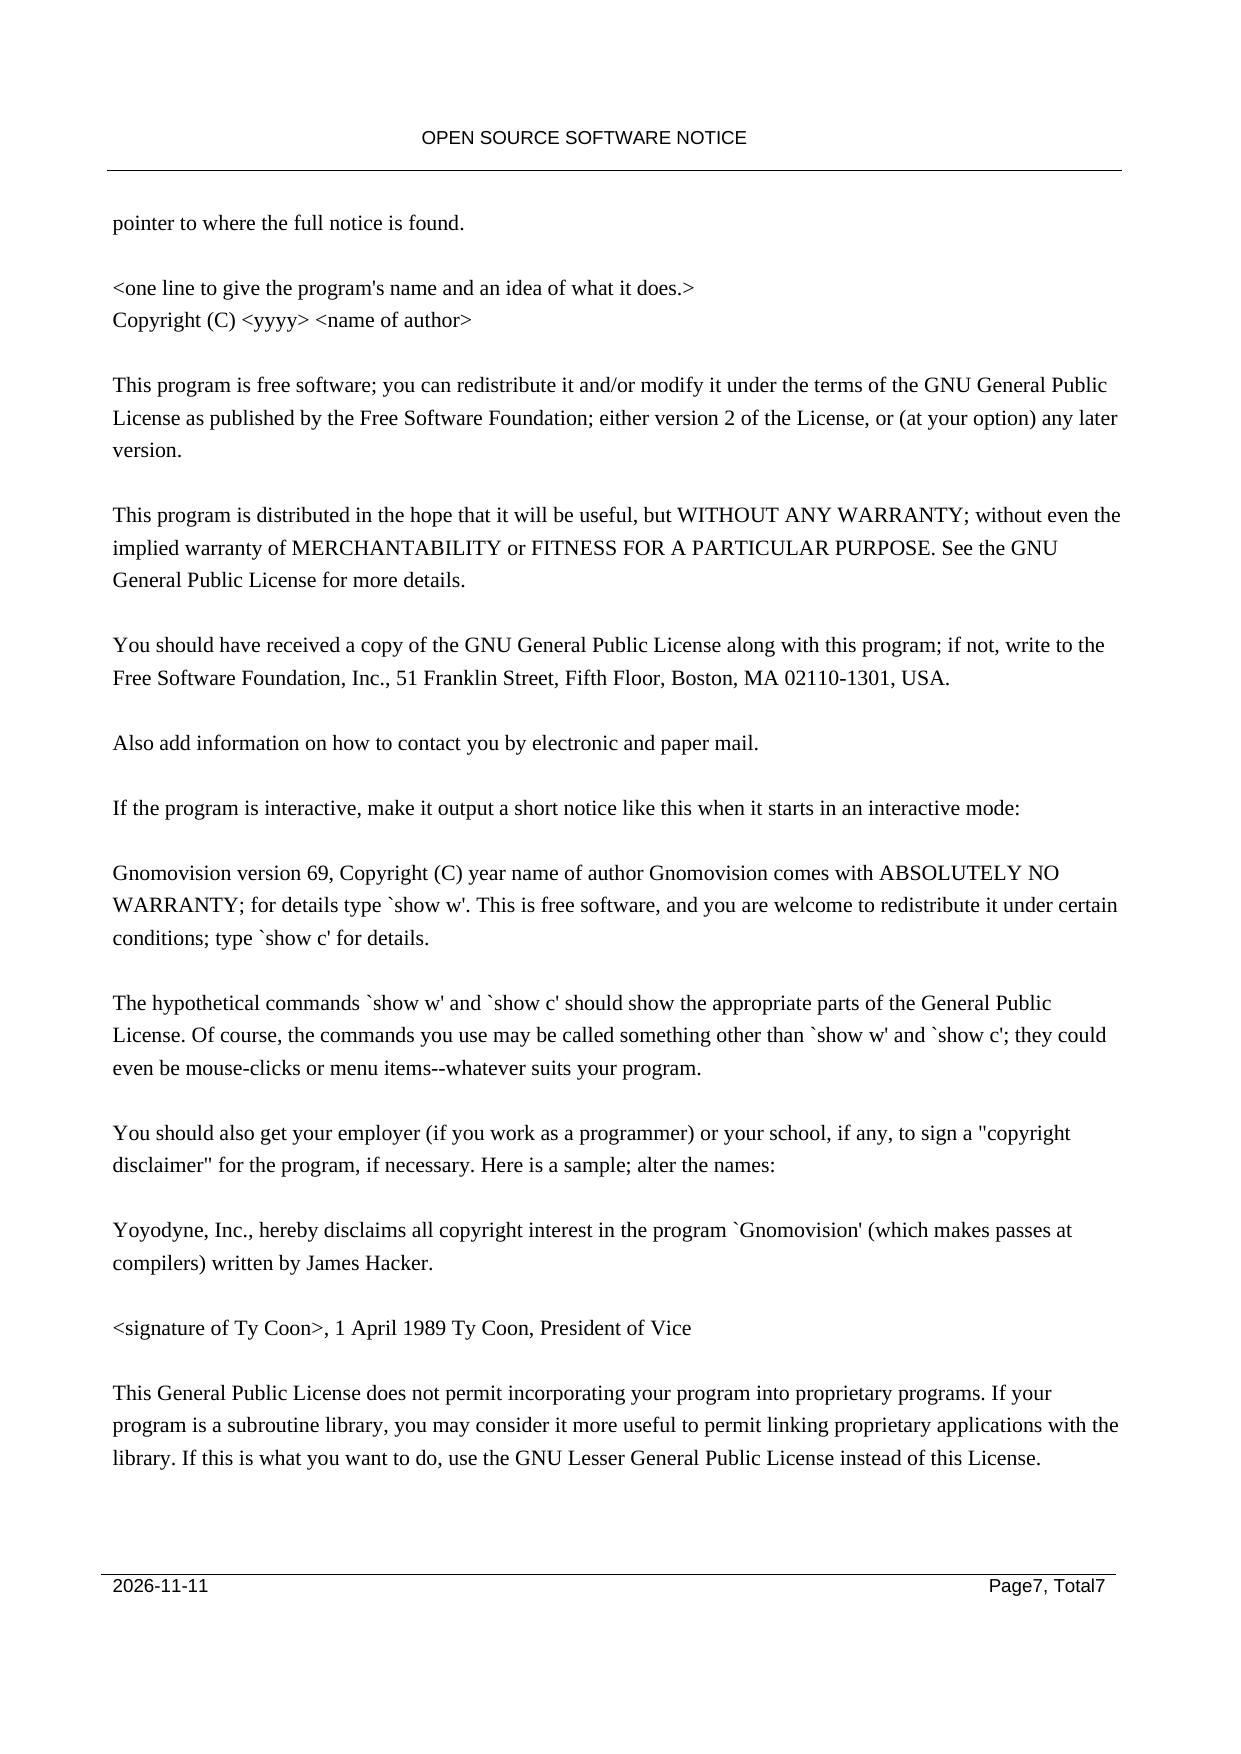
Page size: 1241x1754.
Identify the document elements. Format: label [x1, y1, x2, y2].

text [112, 206, 1128, 1474]
